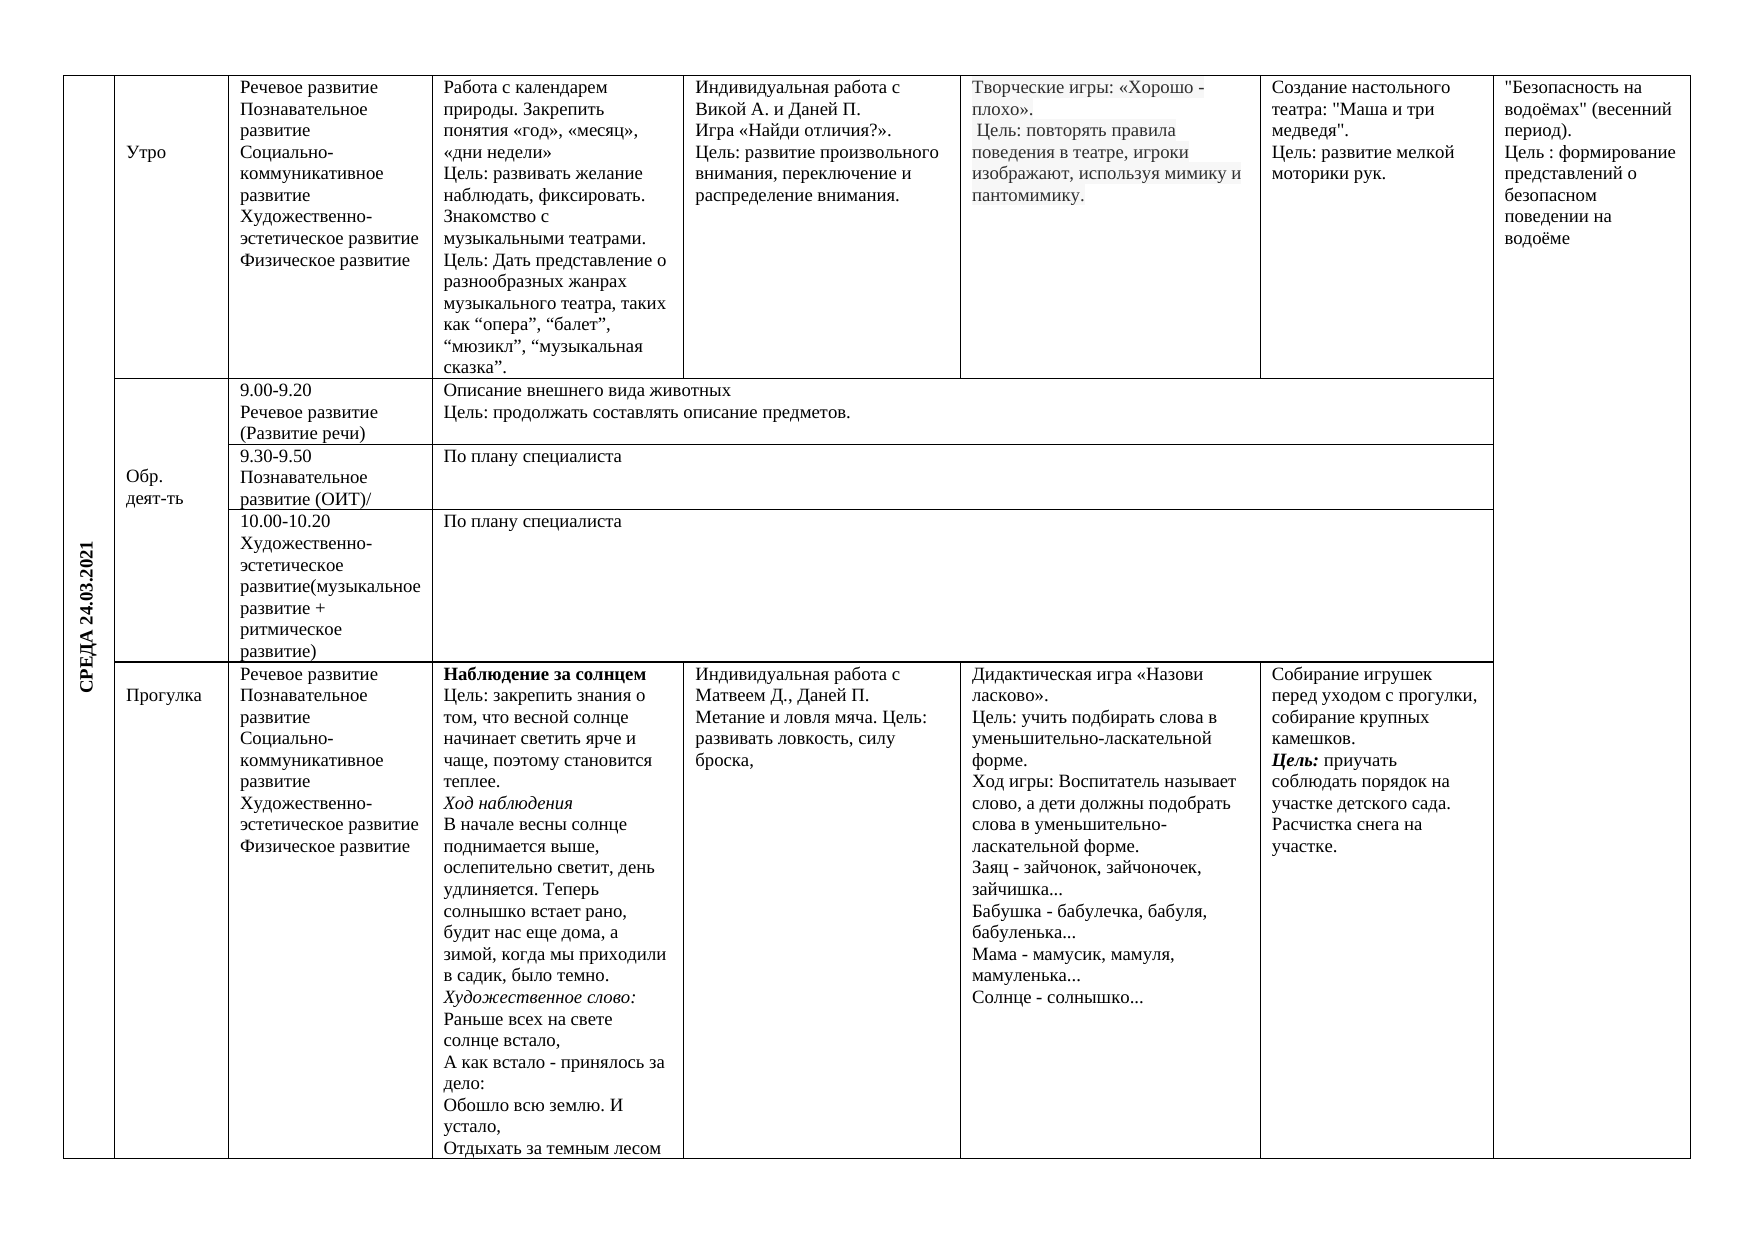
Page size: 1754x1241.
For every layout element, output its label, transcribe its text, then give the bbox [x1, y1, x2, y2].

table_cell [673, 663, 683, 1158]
table_cell Творческие игры: «Хорошо - плохо». Цель: повторять правила поведения в театре, игроки изображают, используя мимику и пантомимику. [961, 76, 1260, 378]
table_cell СРЕДА 24.03.2021 [64, 76, 114, 1158]
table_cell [1261, 663, 1493, 1158]
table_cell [229, 663, 432, 1158]
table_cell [961, 663, 1260, 1158]
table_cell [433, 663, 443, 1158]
table_cell Утро [115, 76, 228, 378]
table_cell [684, 663, 960, 1158]
table_cell По плану специалиста [433, 445, 1493, 509]
table_cell 9.00-9.20 Речевое развитие (Развитие речи) [229, 379, 432, 444]
table_cell По плану специалиста [433, 510, 1493, 661]
table_cell 9.30-9.50 Познавательное развитие (ОИТ)/ [229, 445, 432, 509]
table_cell "Безопасность на водоёмах" (весенний период). Цель : формирование представлений о безопасном поведении на водоёме Беседа по индивидуальным вопросам родителей Цель: Уточнить, что интересует родителей в большей степени. [1494, 76, 1690, 1158]
table_cell Прогулка [115, 663, 228, 1158]
table_cell Индивидуальная работа с Викой А. и Даней П. Игра «Найди отличия?». Цель: развитие произвольного внимания, переключение и распределение внимания. [684, 76, 960, 378]
table_cell 10.00-10.20 Художественно-эстетическое развитие(музыкальное развитие + ритмическое развитие) [229, 510, 432, 661]
table_cell Речевое развитие Познавательное развитие Социально-коммуникативное развитие Художественно-эстетическое развитие Физическое развитие [229, 76, 432, 378]
table_cell Создание настольного театра: "Маша и три медведя". Цель: развитие мелкой моторики рук. [1261, 76, 1493, 378]
table_cell Работа с календарем природы. Закрепить понятия «год», «месяц», «дни недели» Цель: развивать желание наблюдать, фиксировать. Знакомство с музыкальными театрами. Цель: Дать представление о разнообразных жанрах музыкального театра, таких как “опера”, “балет”, “мюзикл”, “музыкальная сказка”. [433, 76, 683, 378]
table_cell Обр. деят-ть [115, 379, 228, 661]
table_cell Описание внешнего вида животных Цель: продолжать составлять описание предметов. [433, 379, 1493, 444]
